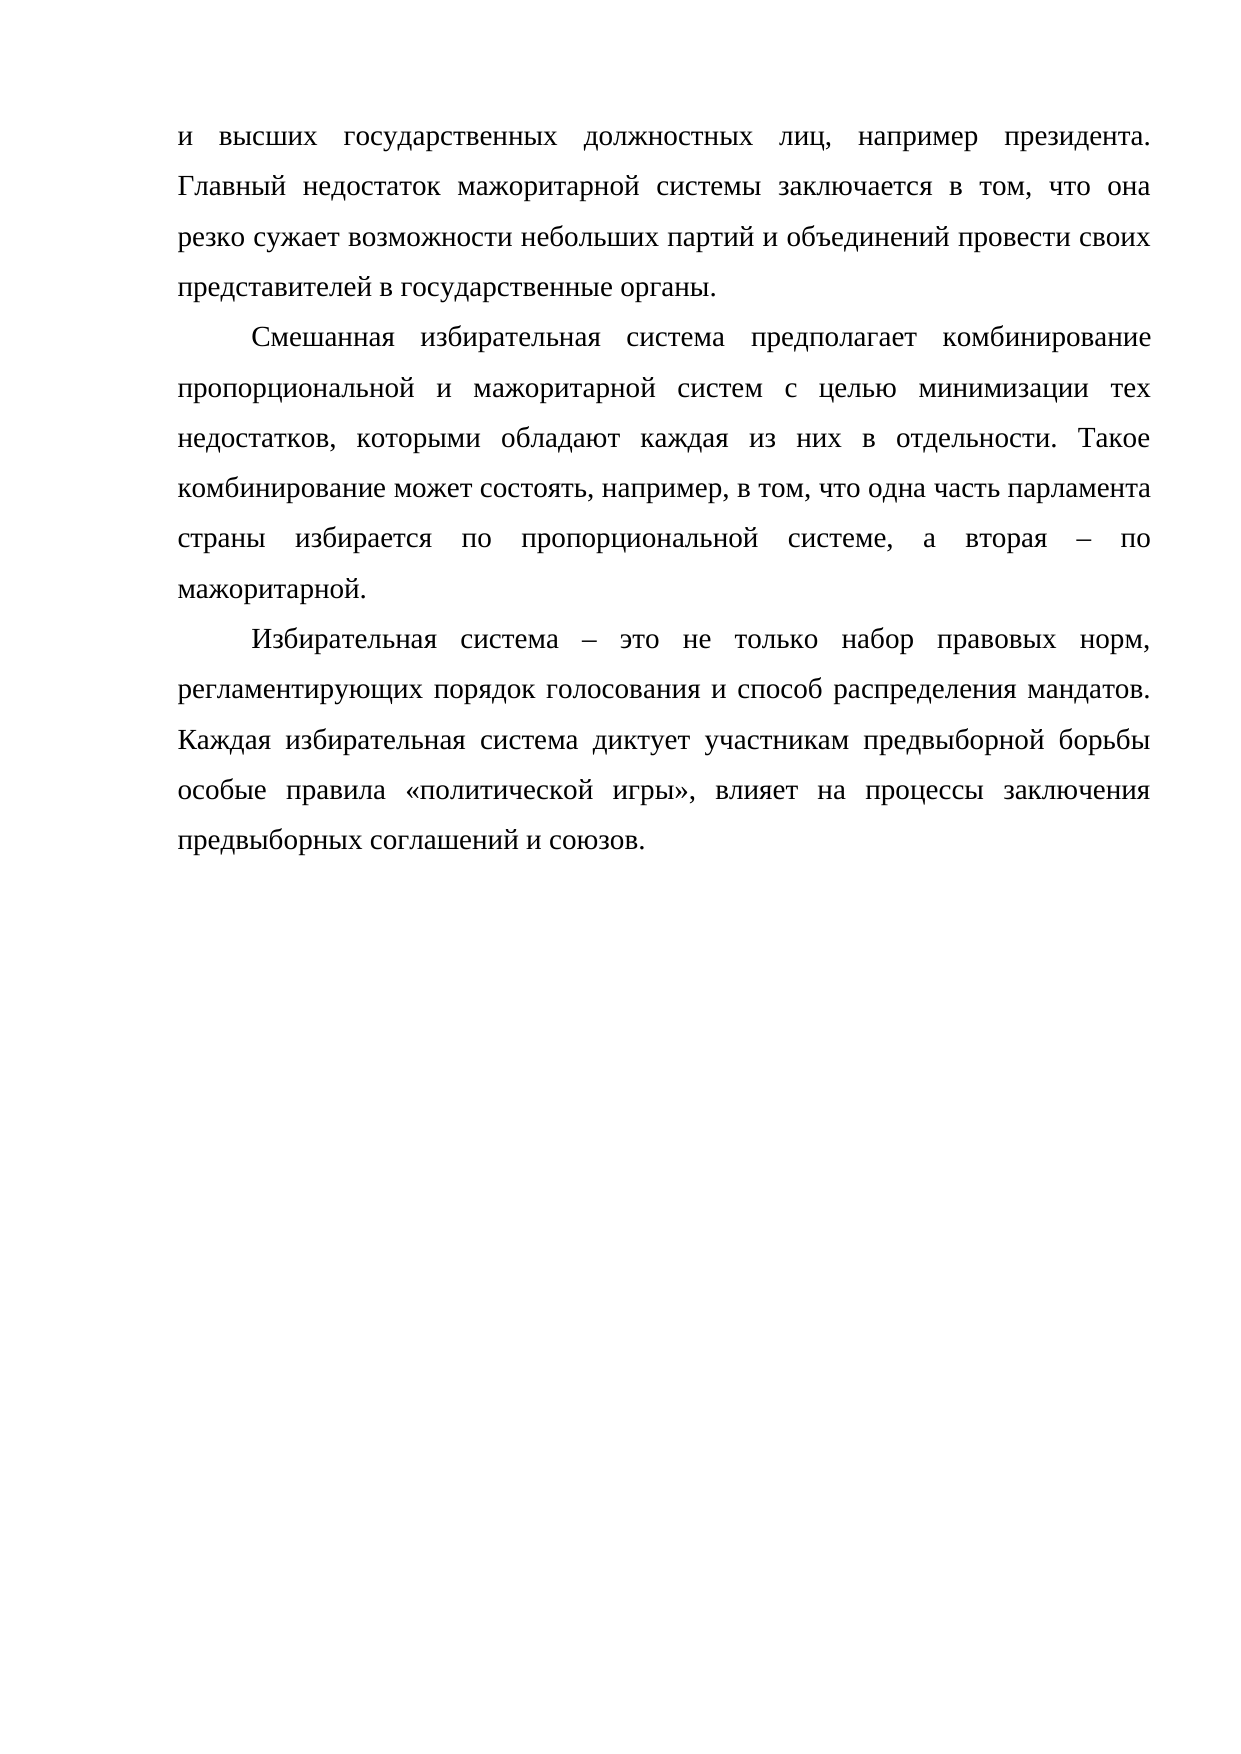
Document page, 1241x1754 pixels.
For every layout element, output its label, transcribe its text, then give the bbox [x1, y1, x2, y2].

text Смешанная избирательная система предполагает комбинирование пропорциональной и мажоритарной систем с целью минимизации тех недостатков, которыми обладают каждая из них в отдельности. Такое комбинирование может состоять, например, в том, что одна часть парламента страны избирается по пропорциональной системе, а вторая – по мажоритарной. [177, 319, 1152, 604]
text Избирательная система – это не только набор правовых норм, регламентирующих порядок голосования и способ распределения мандатов. Каждая избирательная система диктует участникам предвыборной борьбы особые правила «политической игры», влияет на процессы заключения предвыборных соглашений и союзов. [177, 621, 1152, 856]
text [177, 118, 1152, 303]
